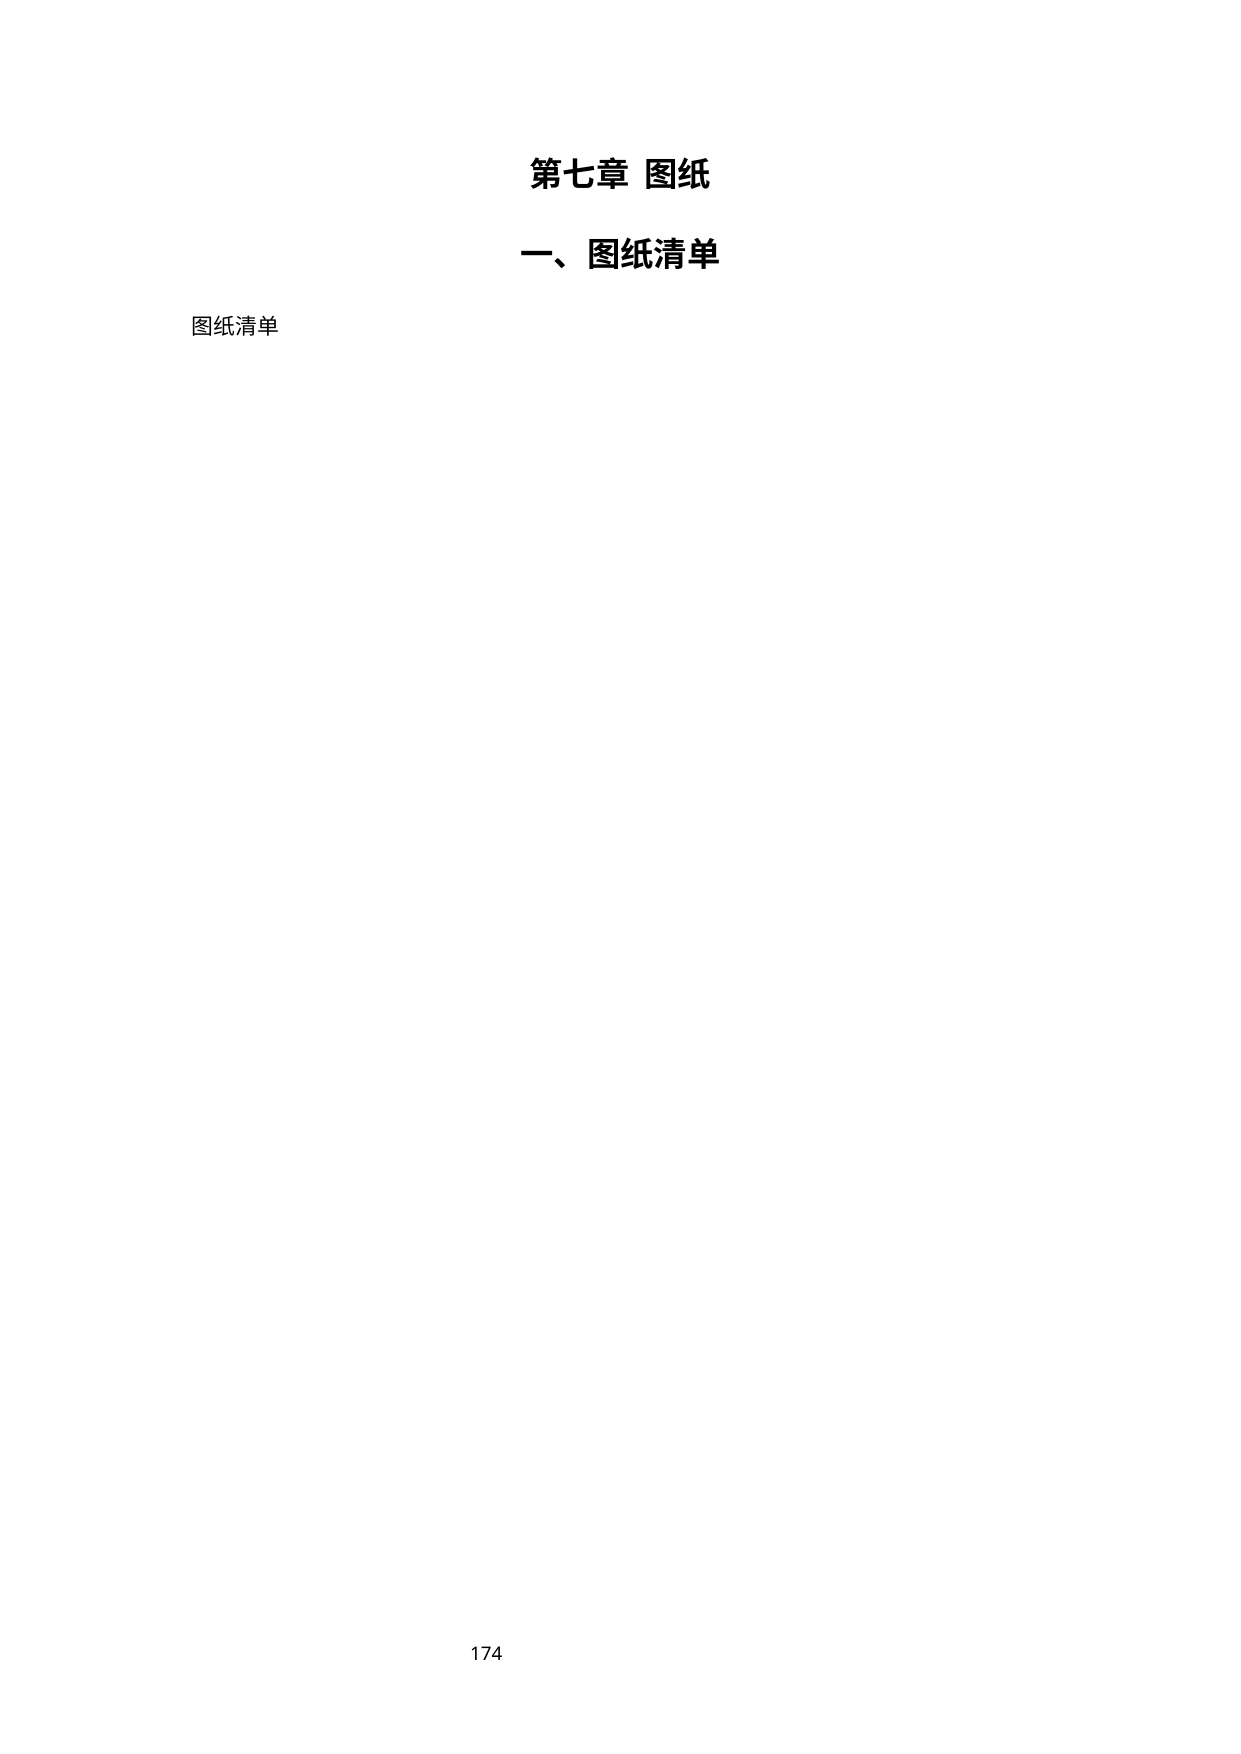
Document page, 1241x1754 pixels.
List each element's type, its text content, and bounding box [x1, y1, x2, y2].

text 第七章 图纸 [148, 148, 1093, 196]
text 图纸清单 [148, 309, 1093, 341]
text 一、图纸清单 [148, 220, 1093, 285]
